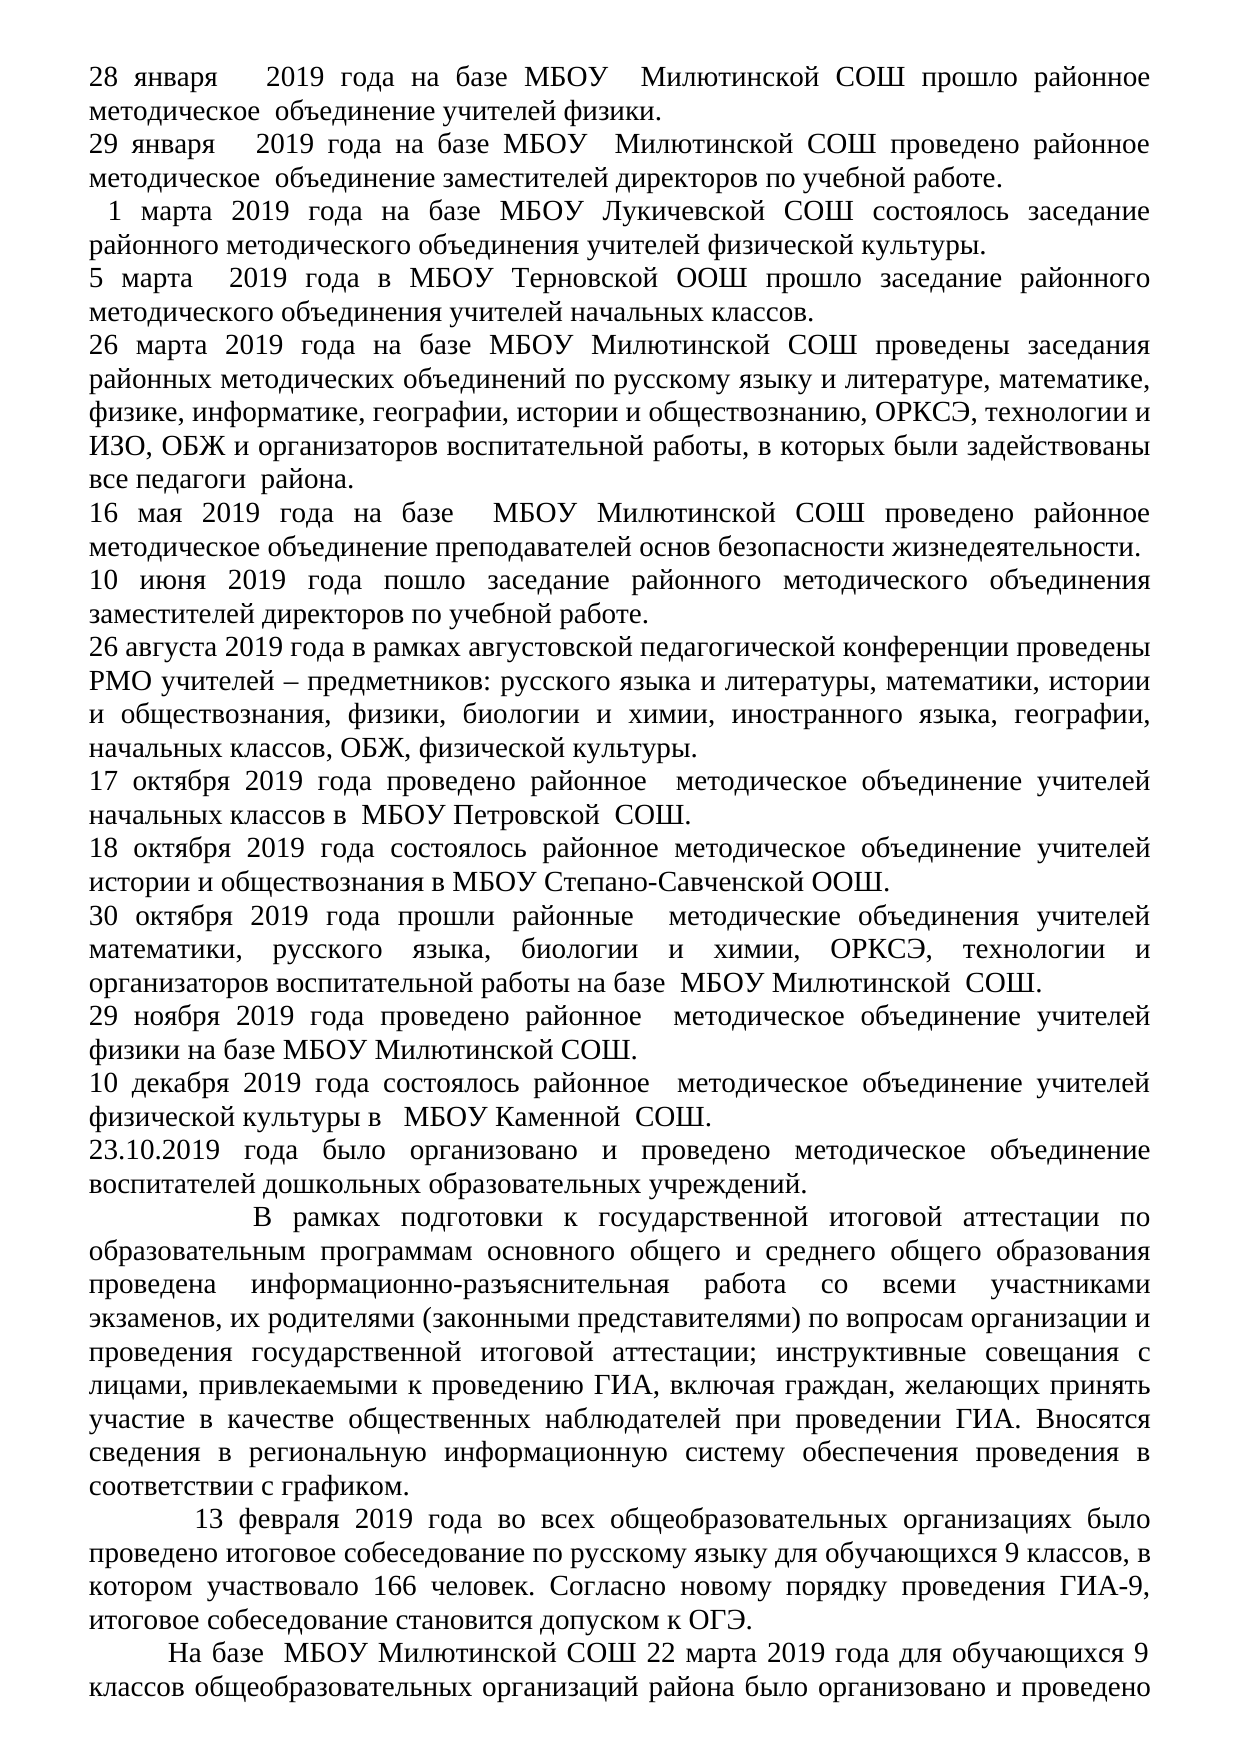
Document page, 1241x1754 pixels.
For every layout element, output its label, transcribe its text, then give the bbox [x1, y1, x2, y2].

text 17 октября 2019 года проведено районное методическое объединение учителей начальных классов в МБОУ Петровской СОШ. [89, 763, 1152, 831]
text 13 февраля 2019 года во всех общеобразовательных организациях было проведено итоговое собеседование по русскому языку для обучающихся 9 классов, в котором участвовало 166 человек. Согласно новому порядку проведения ГИА-9, итоговое собеседование становится допуском к ОГЭ. [89, 1501, 1152, 1636]
text 5 марта 2019 года в МБОУ Терновской ООШ прошло заседание районного методического объединения учителей начальных классов. [89, 260, 1152, 327]
text 26 августа 2019 года в рамках августовской педагогической конференции проведены РМО учителей – предметников: русского языка и литературы, математики, истории и обществознания, физики, биологии и химии, иностранного языка, географии, начальных классов, ОБЖ, физической культуры. [89, 629, 1152, 763]
text 10 июня 2019 года пошло заседание районного методического объединения заместителей директоров по учебной работе. [89, 562, 1152, 629]
text 18 октября 2019 года состоялось районное методическое объединение учителей истории и обществознания в МБОУ Степано-Савченской ООШ. [89, 831, 1152, 898]
text 16 мая 2019 года на базе МБОУ Милютинской СОШ проведено районное методическое объединение преподавателей основ безопасности жизнедеятельности. [89, 495, 1152, 562]
text 23.10.2019 года было организовано и проведено методическое объединение воспитателей дошкольных образовательных учреждений. [89, 1132, 1152, 1199]
text 10 декабря 2019 года состоялось районное методическое объединение учителей физической культуры в МБОУ Каменной СОШ. [89, 1065, 1152, 1132]
text 29 января 2019 года на базе МБОУ Милютинской СОШ проведено районное методическое объединение заместителей директоров по учебной работе. [89, 126, 1152, 193]
text 29 ноября 2019 года проведено районное методическое объединение учителей физики на базе МБОУ Милютинской СОШ. [89, 998, 1152, 1065]
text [89, 1636, 1152, 1703]
text 28 января 2019 года на базе МБОУ Милютинской СОШ прошло районное методическое объединение учителей физики. [89, 59, 1152, 126]
text 1 марта 2019 года на базе МБОУ Лукичевской СОШ состоялось заседание районного методического объединения учителей физической культуры. [89, 193, 1152, 260]
text 30 октября 2019 года прошли районные методические объединения учителей математики, русского языка, биологии и химии, ОРКСЭ, технологии и организаторов воспитательной работы на базе МБОУ Милютинской СОШ. [89, 898, 1152, 998]
text 26 марта 2019 года на базе МБОУ Милютинской СОШ проведены заседания районных методических объединений по русскому языку и литературе, математике, физике, информатике, географии, истории и обществознанию, ОРКСЭ, технологии и ИЗО, ОБЖ и организаторов воспитательной работы, в которых были задействованы все педагоги района. [89, 327, 1152, 495]
